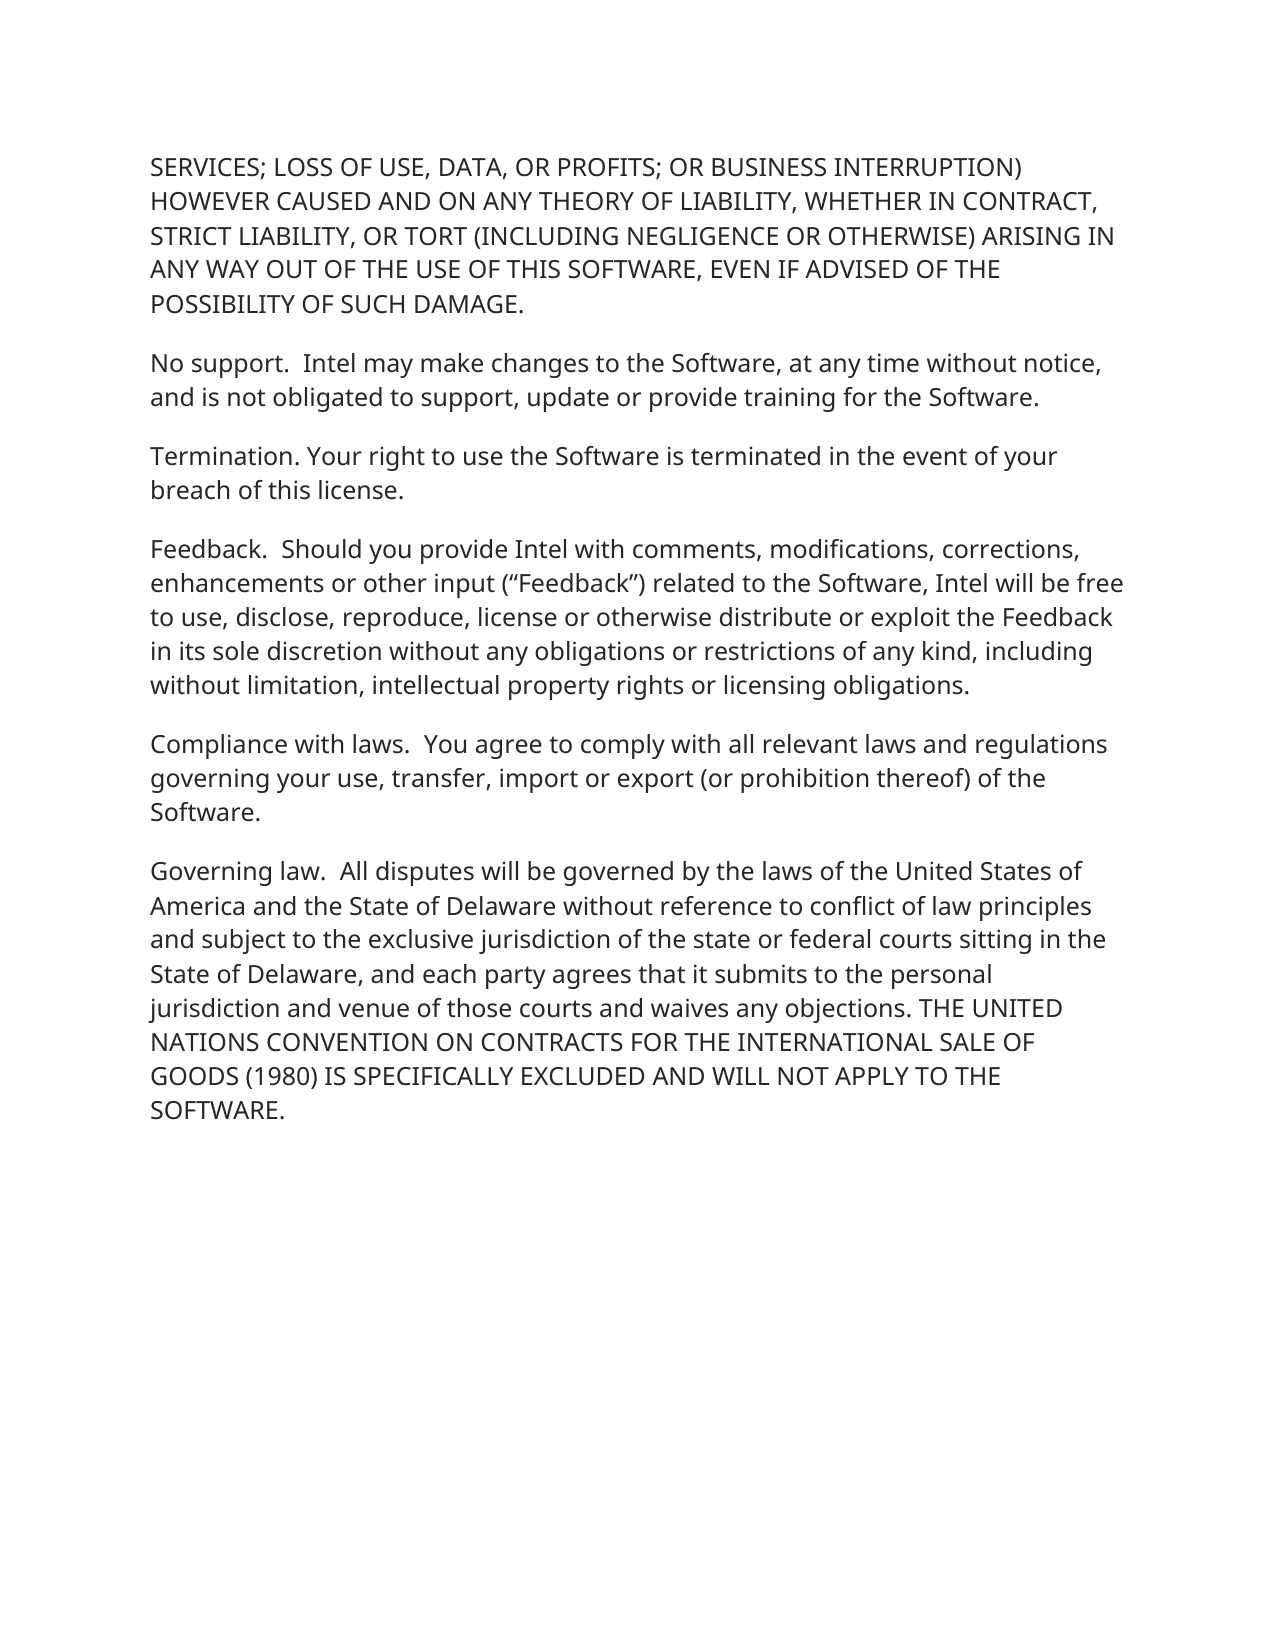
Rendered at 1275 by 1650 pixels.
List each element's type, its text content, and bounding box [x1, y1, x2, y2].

text Governing law. All disputes will be governed by the laws of the United States of America and the State of Delaware without reference to conflict of law principles and subject to the exclusive jurisdiction of the state or federal courts sitting in the State of Delaware, and each party agrees that it submits to the personal jurisdiction and venue of those courts and waives any objections. THE UNITED NATIONS CONVENTION ON CONTRACTS FOR THE INTERNATIONAL SALE OF GOODS (1980) IS SPECIFICALLY EXCLUDED AND WILL NOT APPLY TO THE SOFTWARE. [150, 854, 1125, 1127]
text No support. Intel may make changes to the Software, at any time without notice, and is not obligated to support, update or provide training for the Software. [150, 345, 1125, 413]
text Feedback. Should you provide Intel with comments, modifications, corrections, enhancements or other input (“Feedback”) related to the Software, Intel will be free to use, disclose, reproduce, license or otherwise distribute or exploit the Feedback in its sole discretion without any obligations or restrictions of any kind, including without limitation, intellectual property rights or licensing obligations. [150, 532, 1125, 702]
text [150, 150, 1125, 320]
text Termination. Your right to use the Software is terminated in the event of your breach of this license. [150, 438, 1125, 507]
text Compliance with laws. You agree to comply with all relevant laws and regulations governing your use, transfer, import or export (or prohibition thereof) of the Software. [150, 727, 1125, 829]
